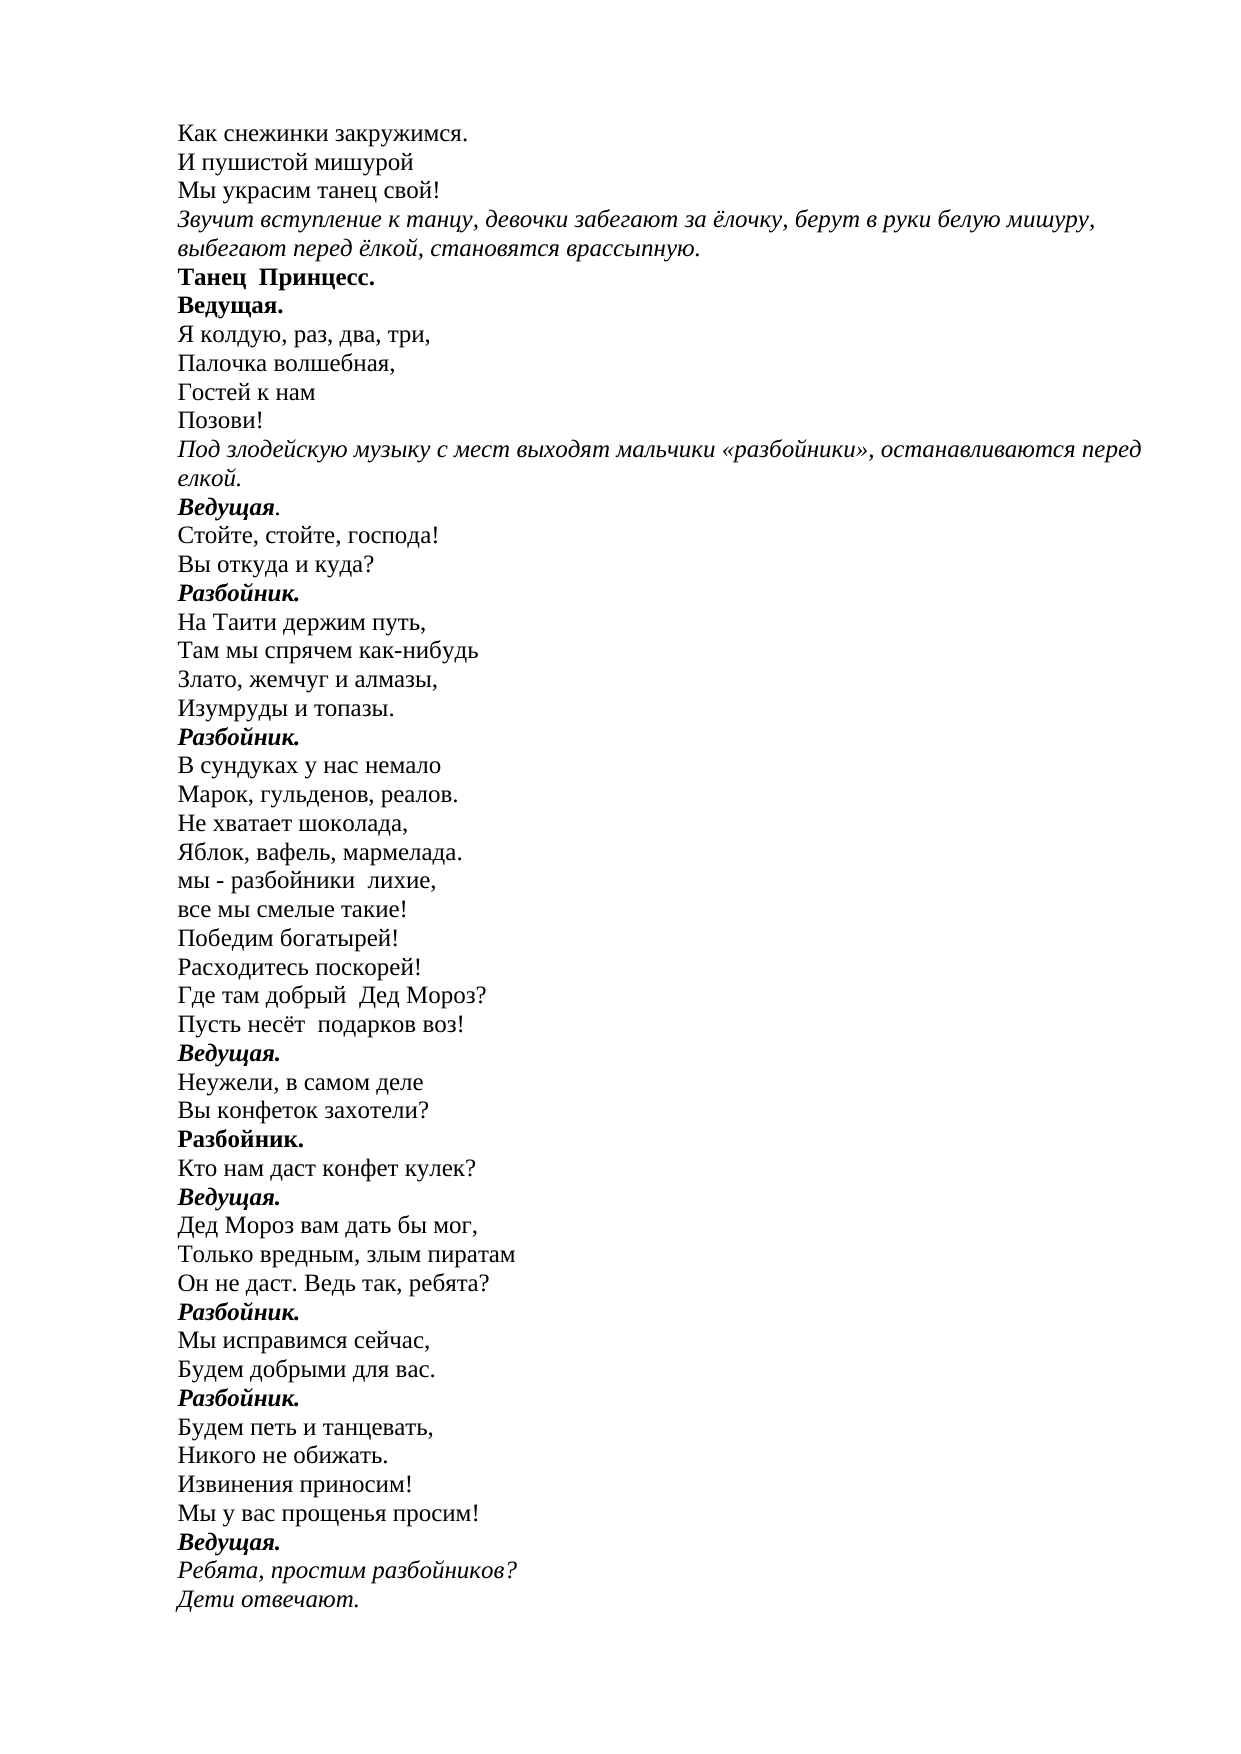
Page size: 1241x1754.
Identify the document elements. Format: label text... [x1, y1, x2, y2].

text Кто нам даст конфет кулек? Ведущая. Дед Мороз вам дать бы мог, Только вредным, злым пиратам Он не даст. Ведь так, ребята? [177, 1153, 1152, 1297]
text Разбойник. [177, 1124, 1152, 1153]
text Под злодейскую музыку с мест выходят мальчики «разбойники», останавливаются перед елкой. [177, 434, 1152, 492]
text Танец Принцесс. [177, 262, 1152, 291]
text Расходитесь поскорей! Где там добрый Дед Мороз? Пусть несёт подарков воз! Ведущая. Неужели, в самом деле Вы конфеток захотели? [177, 952, 1152, 1124]
text Победим богатырей! [177, 923, 1152, 952]
text Стойте, стойте, господа! Вы откуда и куда? Разбойник. На Таити держим путь, Там мы спрячем как-нибудь Злато, жемчуг и алмазы, Изумруды и топазы. Разбойник. В сундуках у нас немало Марок, гульденов, реалов. Не хватает шоколада, Яблок, вафель, мармелада. мы - разбойники лихие, все мы смелые такие! [177, 521, 1152, 923]
text Будем петь и танцевать, Никого не обижать. Извинения приносим! Мы у вас прощенья просим! Ведущая. [177, 1412, 1152, 1556]
text Палочка волшебная, [177, 348, 1152, 377]
text Мы украсим танец свой! [177, 176, 1152, 204]
text Разбойник. Мы исправимся сейчас, Будем добрыми для вас. Разбойник. [177, 1297, 1152, 1412]
text Позови! [177, 406, 1152, 434]
text И пушистой мишурой [177, 147, 1152, 176]
text Ведущая. [177, 291, 1152, 319]
text Как снежинки закружимся. [177, 118, 1152, 147]
text Ведущая. [177, 492, 1152, 521]
text Я колдую, раз, два, три, [177, 319, 1152, 348]
text Звучит вступление к танцу, девочки забегают за ёлочку, берут в руки белую мишуру, выбегают перед ёлкой, становятся врассыпную. [177, 204, 1152, 262]
text Дети отвечают. [177, 1584, 1152, 1613]
text Гостей к нам [177, 377, 1152, 406]
text Ребята, простим разбойников? [177, 1556, 1152, 1584]
